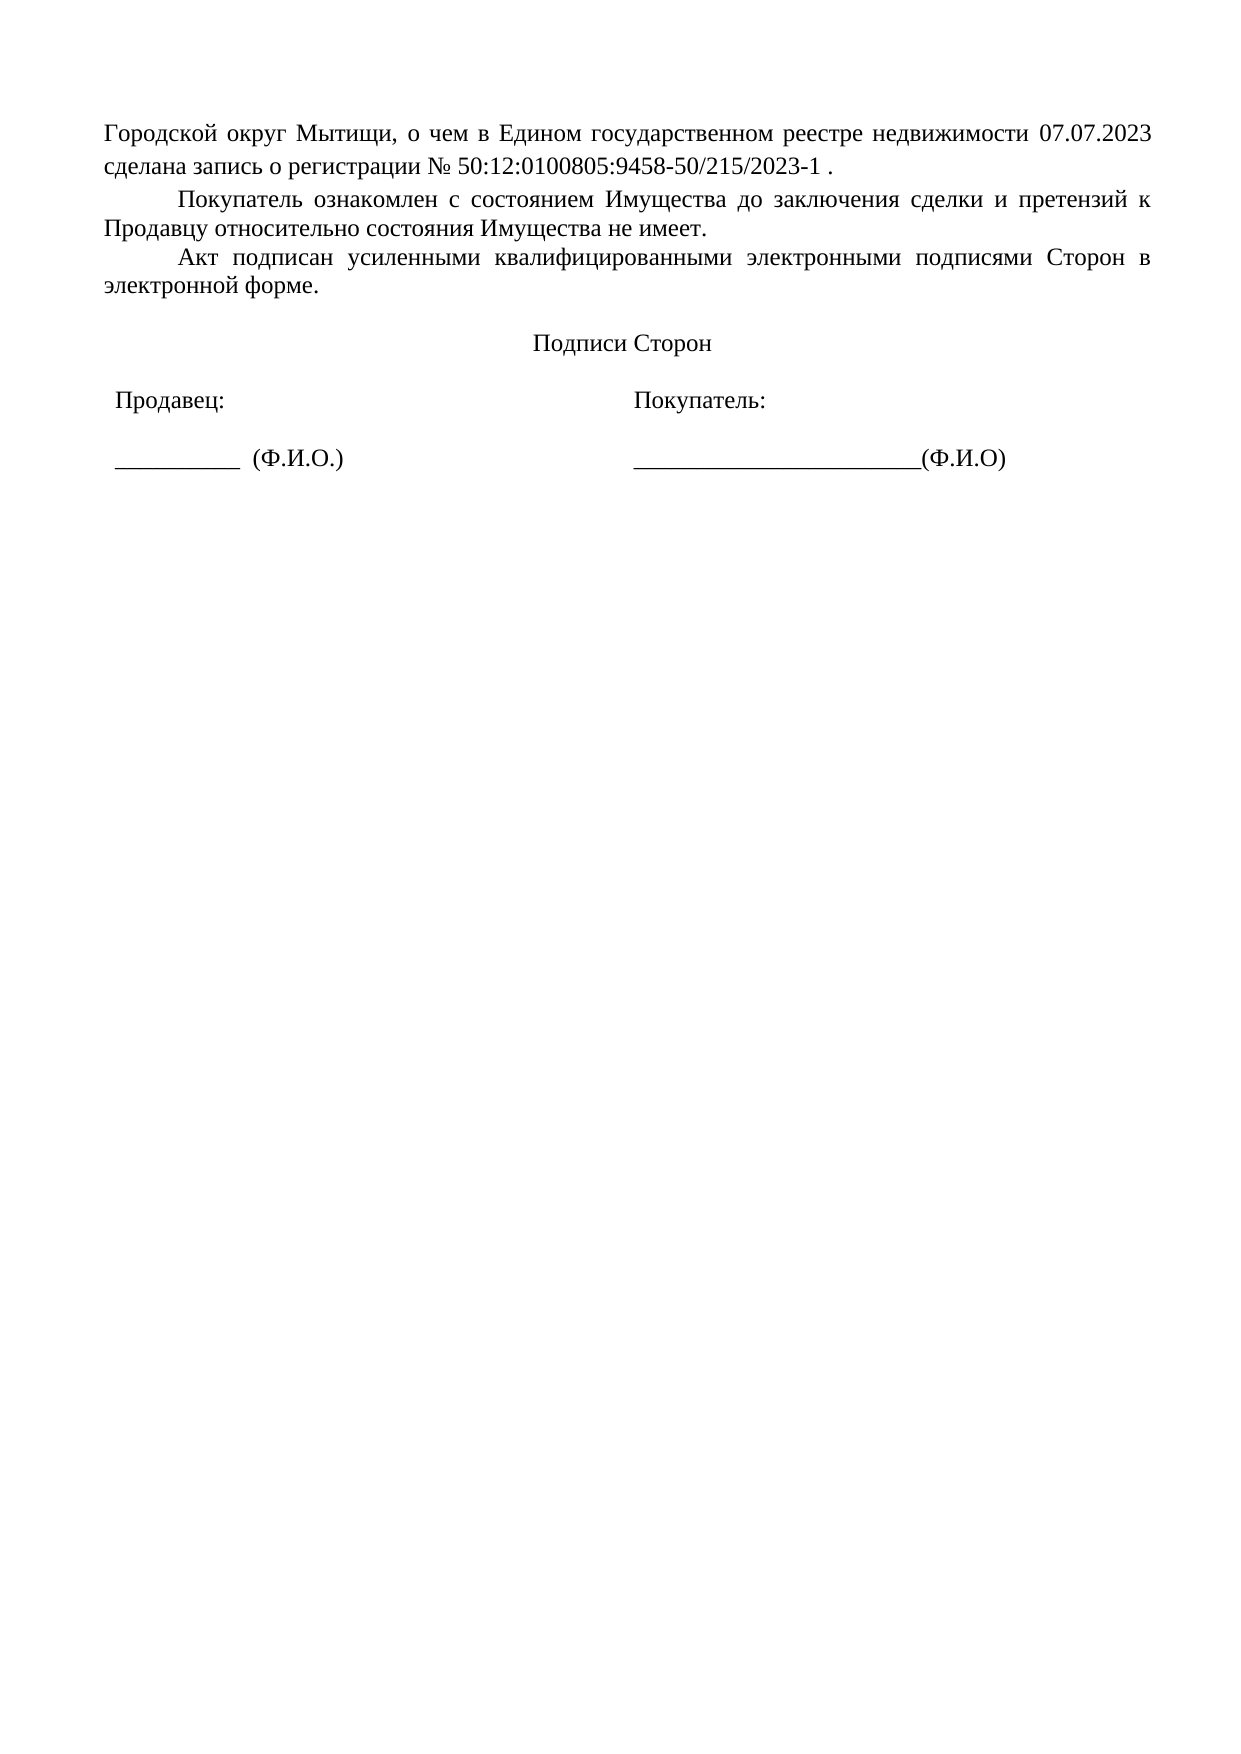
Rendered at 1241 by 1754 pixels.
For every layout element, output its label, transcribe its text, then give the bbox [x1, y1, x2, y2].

table_cell Покупатель: [622, 385, 1141, 443]
text Акт подписан усиленными квалифицированными электронными подписями Сторон в электронной форме. [103, 242, 1152, 299]
table_header Подписи Сторон [104, 328, 1141, 385]
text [103, 118, 1152, 180]
text Покупатель ознакомлен с состоянием Имущества до заключения сделки и претензий к Продавцу относительно состояния Имущества не имеет. [103, 184, 1152, 242]
table_cell Продавец: [104, 385, 622, 443]
table_cell __________ (Ф.И.О.) [104, 443, 622, 500]
table_cell _______________________(Ф.И.О) [622, 443, 1141, 500]
